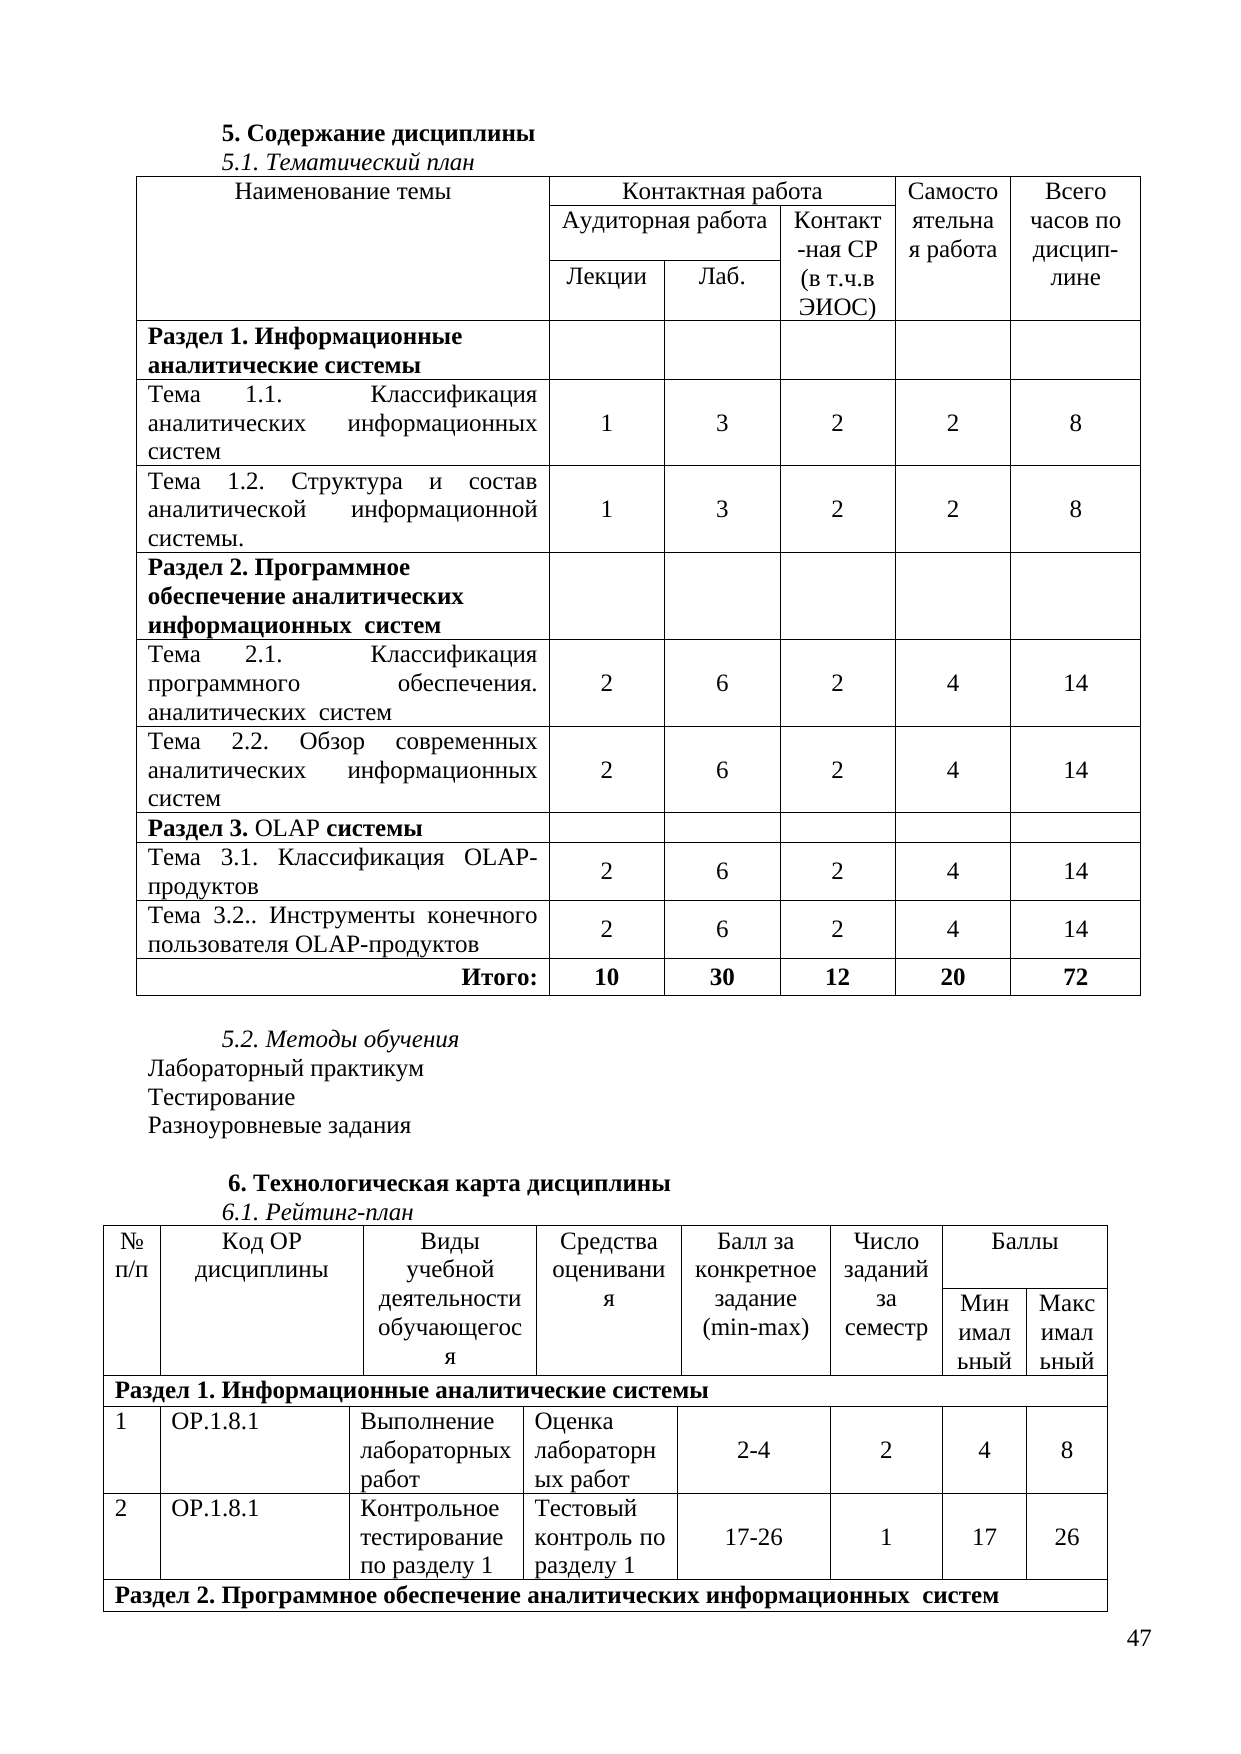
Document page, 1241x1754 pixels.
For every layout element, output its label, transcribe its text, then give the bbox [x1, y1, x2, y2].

table_cell [781, 553, 895, 639]
table_cell Аудиторная работа [550, 206, 780, 260]
table_cell 4 [896, 727, 1010, 812]
table_cell 2 [781, 727, 895, 812]
table_cell 6 [665, 901, 780, 958]
table_cell Контакт-ная СР (в т.ч.в ЭИОС) [781, 206, 895, 320]
table_cell 14 [1011, 843, 1140, 899]
table_cell Тема 2.2. Обзор современных аналитических информационных систем [137, 727, 549, 812]
table_cell 2 [781, 640, 895, 726]
table_header Всего часов по дисцип-лине [1011, 177, 1140, 320]
table_cell Максимальный [1027, 1289, 1107, 1374]
table_cell [550, 813, 664, 842]
table_cell 2 [896, 466, 1010, 552]
table_header Контактная работа [550, 177, 895, 205]
table_cell [896, 321, 1010, 378]
table_cell Лаб. [665, 261, 780, 320]
table_cell 3 [665, 466, 780, 552]
table_cell 1 [104, 1407, 160, 1493]
table_cell 8 [1011, 380, 1140, 465]
table_cell ОР.1.8.1 [161, 1494, 349, 1579]
text 6. Технологическая карта дисциплины [148, 1168, 1152, 1197]
table_cell 2 [550, 843, 664, 899]
table_cell 2-4 [678, 1407, 830, 1493]
table_cell Минимальный [943, 1289, 1026, 1374]
table_cell 14 [1011, 727, 1140, 812]
table_cell 20 [896, 959, 1010, 995]
table_cell 6 [665, 843, 780, 899]
table_cell 10 [550, 959, 664, 995]
table_cell [550, 553, 664, 639]
table_cell [781, 321, 895, 378]
table_cell [781, 813, 895, 842]
table_cell 72 [1011, 959, 1140, 995]
table_cell Тема 3.1. Классификация OLAP-продуктов [137, 843, 549, 899]
table_cell [1011, 813, 1140, 842]
table_header Наименование темы [137, 177, 549, 320]
table_cell 2 [550, 901, 664, 958]
table_cell 2 [781, 901, 895, 958]
table_header Балл за конкретное задание (min-max) [682, 1226, 830, 1374]
table_cell 4 [896, 901, 1010, 958]
text Лабораторный практикум [148, 1053, 1152, 1082]
table_cell [1011, 553, 1140, 639]
table_cell 4 [896, 640, 1010, 726]
table_cell [665, 553, 780, 639]
table_cell 1 [550, 380, 664, 465]
table_cell 2 [781, 843, 895, 899]
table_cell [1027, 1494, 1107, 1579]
table_cell 2 [104, 1494, 160, 1579]
table_cell 4 [896, 843, 1010, 899]
table_cell 2 [550, 640, 664, 726]
table_cell [1011, 321, 1140, 378]
table_cell 2 [781, 380, 895, 465]
table_header Код ОР дисциплины [161, 1226, 363, 1374]
text 5.1. Тематический план [148, 147, 1152, 176]
table_cell 14 [1011, 640, 1140, 726]
table_cell 6 [665, 640, 780, 726]
table_cell 14 [1011, 901, 1140, 958]
table_header Число заданий за семестр [831, 1226, 942, 1374]
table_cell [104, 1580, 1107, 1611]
table_cell 1 [831, 1494, 942, 1579]
table_cell 2 [896, 380, 1010, 465]
text 5.2. Методы обучения [148, 1024, 1152, 1053]
table_cell 6 [665, 727, 780, 812]
table_cell [896, 813, 1010, 842]
table_cell Итого: [137, 959, 549, 995]
table_cell 1 [550, 466, 664, 552]
table_cell Раздел 3. OLAP системы [137, 813, 549, 842]
table_header Средства оценивания [537, 1226, 681, 1374]
table_cell Контрольное тестирование по разделу 1 [350, 1494, 523, 1579]
table_cell Тема 1.2. Структура и состав аналитической информационной системы. [137, 466, 549, 552]
text 5. Содержание дисциплины [148, 118, 1152, 147]
text Тестирование [148, 1082, 1152, 1110]
table_cell 2 [550, 727, 664, 812]
table_cell 12 [781, 959, 895, 995]
table_cell Раздел 1. Информационные аналитические системы [137, 321, 549, 378]
table_cell 30 [665, 959, 780, 995]
table_cell ОР.1.8.1 [161, 1407, 349, 1493]
table_cell 4 [943, 1407, 1026, 1493]
table_header Самостоятельная работа [896, 177, 1010, 320]
table_cell [665, 813, 780, 842]
table_cell Выполнение лабораторных работ [350, 1407, 523, 1493]
table_cell Тема 3.2.. Инструменты конечного пользователя OLAP-продуктов [137, 901, 549, 958]
table_cell [550, 321, 664, 378]
table_cell 2 [831, 1407, 942, 1493]
table_cell 2 [781, 466, 895, 552]
table_cell 8 [1027, 1407, 1107, 1493]
table_cell 8 [1011, 466, 1140, 552]
table_cell 17-26 [678, 1494, 830, 1579]
text Разноуровневые задания [148, 1110, 1152, 1139]
table_cell Раздел 2. Программное обеспечение аналитических информационных систем [137, 553, 549, 639]
table_cell Оценка лабораторных работ [524, 1407, 677, 1493]
table_cell 3 [665, 380, 780, 465]
table_cell Тема 2.1. Классификация программного обеспечения. аналитических систем [137, 640, 549, 726]
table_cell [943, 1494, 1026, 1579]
table_cell Тема 1.1. Классификация аналитических информационных систем [137, 380, 549, 465]
table_header Виды учебной деятельности обучающегося [364, 1226, 536, 1374]
table_cell [896, 553, 1010, 639]
table_header № п/п [104, 1226, 160, 1374]
table_header Баллы [943, 1226, 1107, 1288]
table_cell [665, 321, 780, 378]
table_cell Тестовый контроль по разделу 1 [524, 1494, 677, 1579]
text 6.1. Рейтинг-план [148, 1197, 1152, 1225]
table_cell Лекции [550, 261, 664, 320]
table_cell Раздел 1. Информационные аналитические системы [104, 1376, 1107, 1406]
